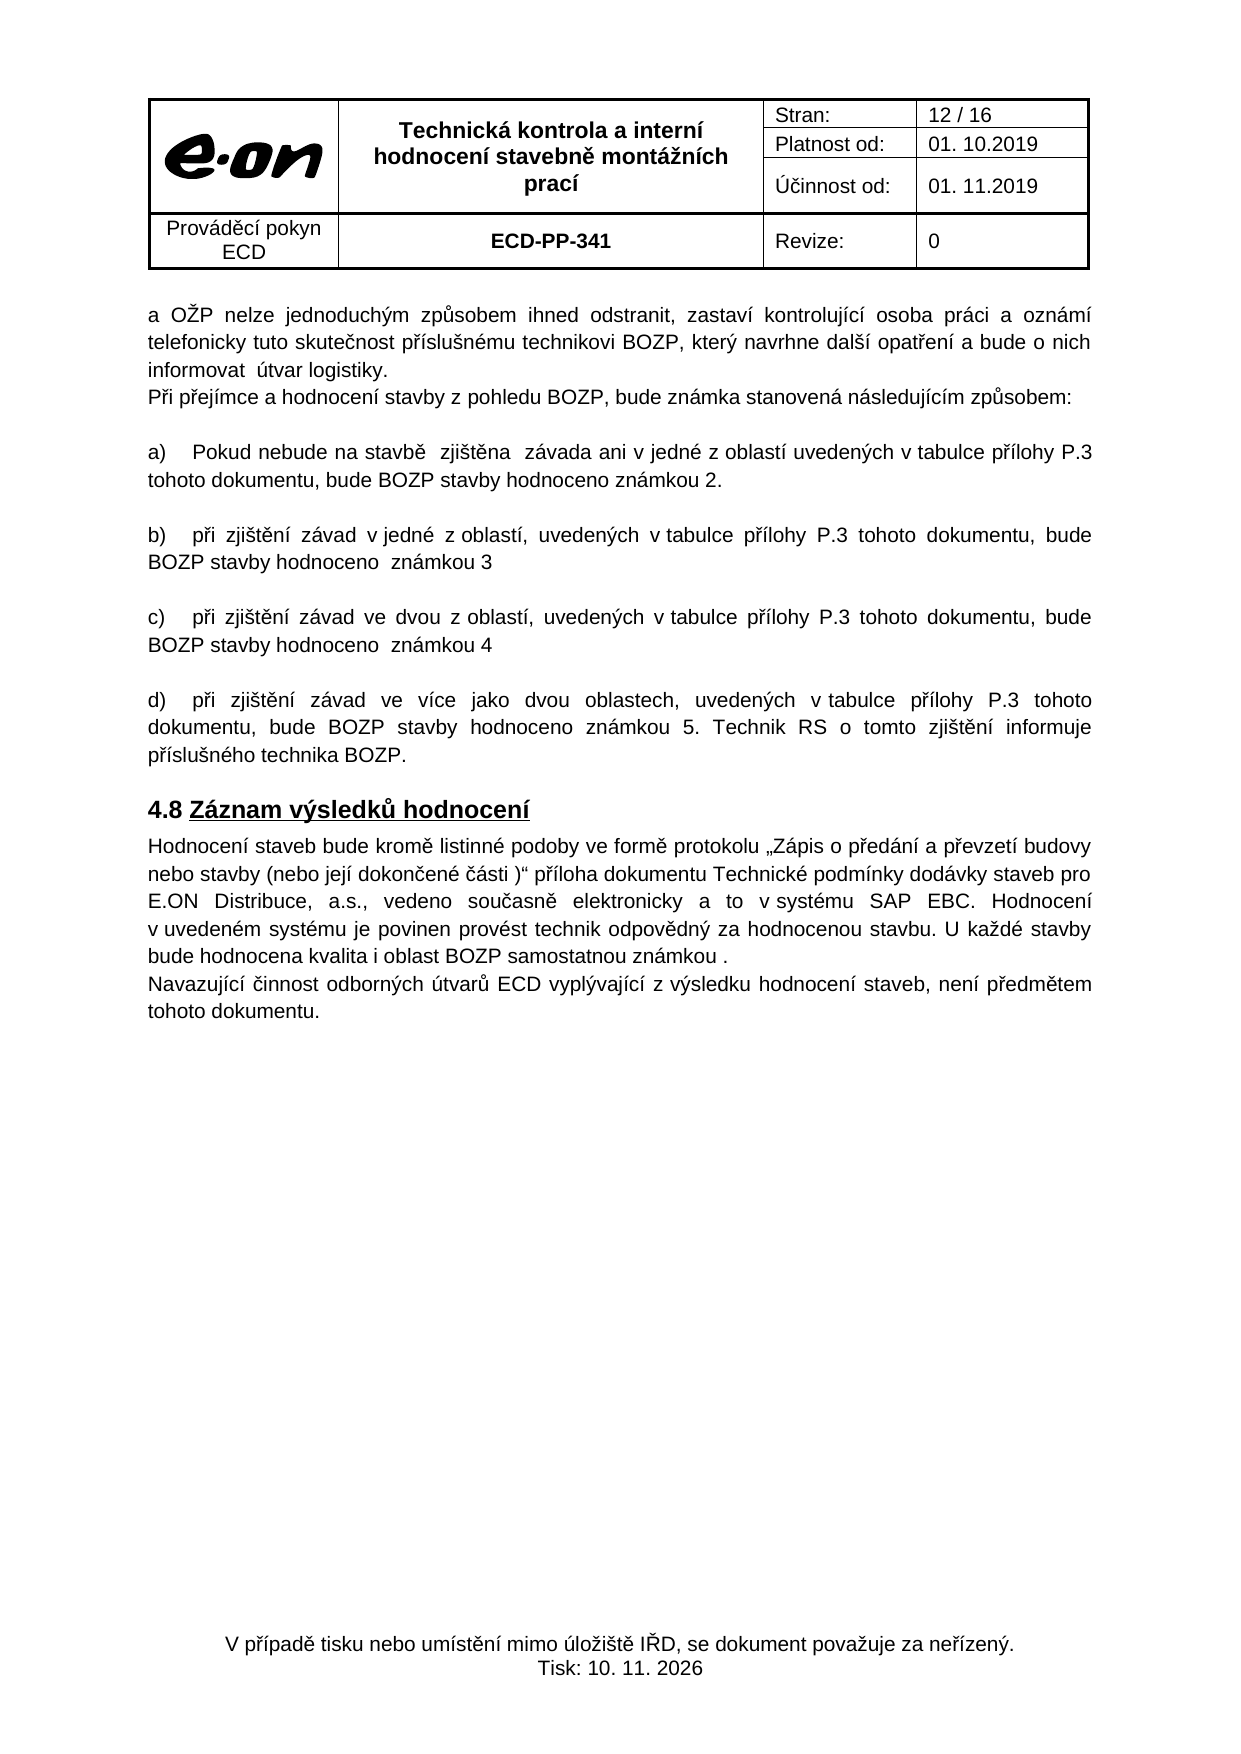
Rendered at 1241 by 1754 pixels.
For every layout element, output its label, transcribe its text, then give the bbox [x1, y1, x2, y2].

text Navazující činnost odborných útvarů ECD vyplývající z výsledku hodnocení staveb, není předmětem tohoto dokumentu. [148, 972, 1092, 1023]
text Hodnocení staveb bude kromě listinné podoby ve formě protokolu „Zápis o předání a převzetí budovy nebo stavby (nebo její dokončené části )“ příloha dokumentu Technické podmínky dodávky staveb pro E.ON Distribuce, a.s., vedeno současně elektronicky a to v systému SAP EBC. Hodnocení v uvedeném systému je povinen provést technik odpovědný za hodnocenou stavbu. U každé stavby bude hodnocena kvalita i oblast BOZP samostatnou známkou . [148, 834, 1092, 968]
list Pokud nebude na stavbě zjištěna závada ani v jedné z oblastí uvedených v tabulce přílohy P.3 tohoto dokumentu, bude BOZP stavby hodnoceno známkou 2. [148, 440, 1092, 491]
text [148, 302, 1092, 381]
list při zjištění závad ve více jako dvou oblastech, uvedených v tabulce přílohy P.3 tohoto dokumentu, bude BOZP stavby hodnoceno známkou 5. Technik RS o tomto zjištění informuje příslušného technika BOZP. [148, 687, 1092, 766]
list Záznam výsledků hodnocení [148, 795, 1092, 824]
list při zjištění závad v jedné z oblastí, uvedených v tabulce přílohy P.3 tohoto dokumentu, bude BOZP stavby hodnoceno známkou 3 [148, 522, 1092, 574]
list při zjištění závad ve dvou z oblastí, uvedených v tabulce přílohy P.3 tohoto dokumentu, bude BOZP stavby hodnoceno známkou 4 [148, 605, 1092, 656]
text Při přejímce a hodnocení stavby z pohledu BOZP, bude známka stanovená následujícím způsobem: [148, 385, 1092, 409]
